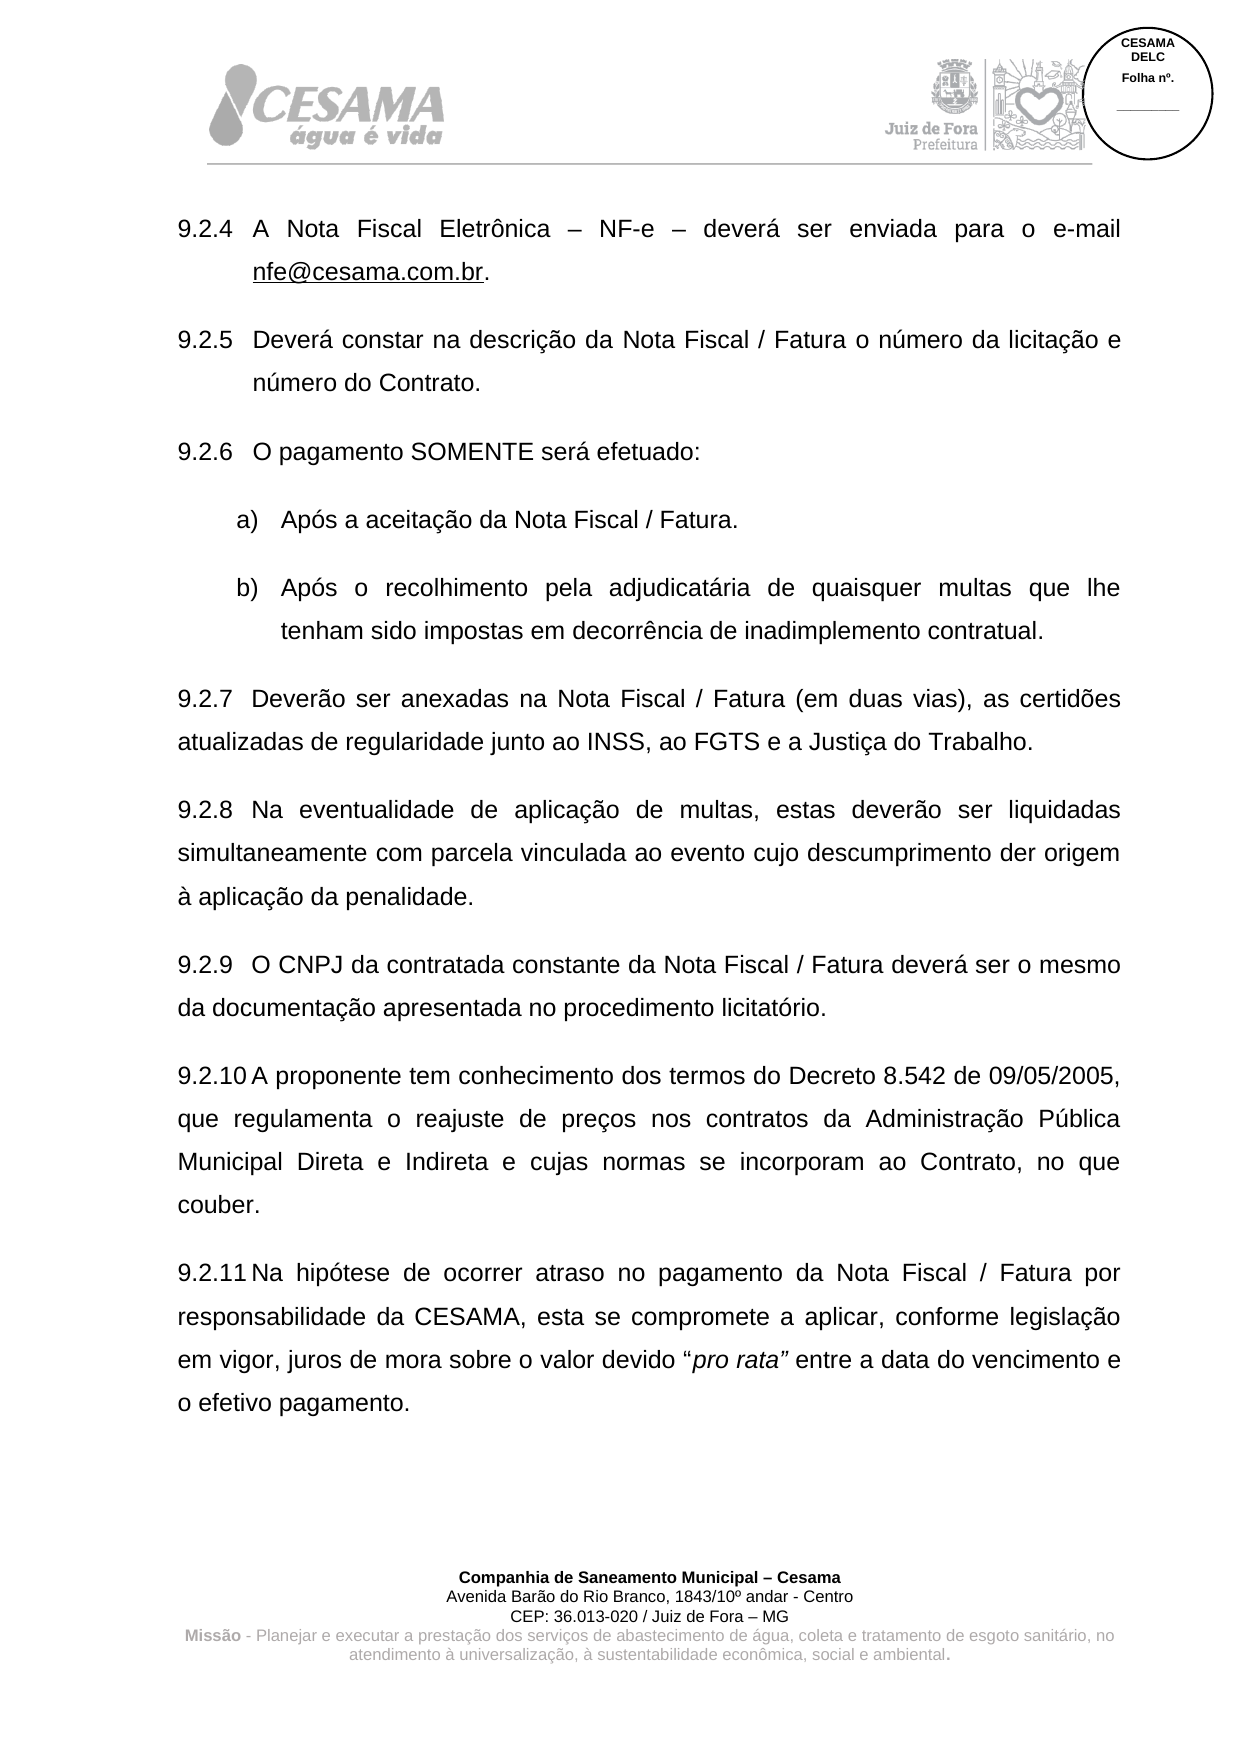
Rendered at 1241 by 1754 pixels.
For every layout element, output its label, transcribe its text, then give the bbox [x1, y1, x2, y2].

list A Nota Fiscal Eletrônica – NF-e – deverá ser enviada para o e-mail nfe@cesama.com.br. [177, 214, 1122, 286]
text b) Após o recolhimento pela adjudicatária de quaisquer multas que lhe tenham sido impostas em decorrência de inadimplemento contratual. [236, 573, 1122, 644]
list Deverá constar na descrição da Nota Fiscal / Fatura o número da licitação e número do Contrato. [177, 325, 1122, 397]
list Deverão ser anexadas na Nota Fiscal / Fatura (em duas vias), as certidões atualizadas de regularidade junto ao INSS, ao FGTS e a Justiça do Trabalho. [177, 684, 1122, 756]
list O pagamento SOMENTE será efetuado: [177, 436, 1122, 465]
text a) Após a aceitação da Nota Fiscal / Fatura. [236, 504, 1122, 533]
list O CNPJ da contratada constante da Nota Fiscal / Fatura deverá ser o mesmo da documentação apresentada no procedimento licitatório. [177, 949, 1122, 1021]
list A proponente tem conhecimento dos termos do Decreto 8.542 de 09/05/2005, que regulamenta o reajuste de preços nos contratos da Administração Pública Municipal Direta e Indireta e cujas normas se incorporam ao Contrato, no que couber. [177, 1061, 1122, 1219]
list Na hipótese de ocorrer atraso no pagamento da Nota Fiscal / Fatura por responsabilidade da CESAMA, esta se compromete a aplicar, conforme legislação em vigor, juros de mora sobre o valor devido “pro rata” entre a data do vencimento e o efetivo pagamento. [177, 1258, 1122, 1416]
list Na eventualidade de aplicação de multas, estas deverão ser liquidadas simultaneamente com parcela vinculada ao evento cujo descumprimento der origem à aplicação da penalidade. [177, 795, 1122, 910]
picture [207, 59, 1093, 165]
